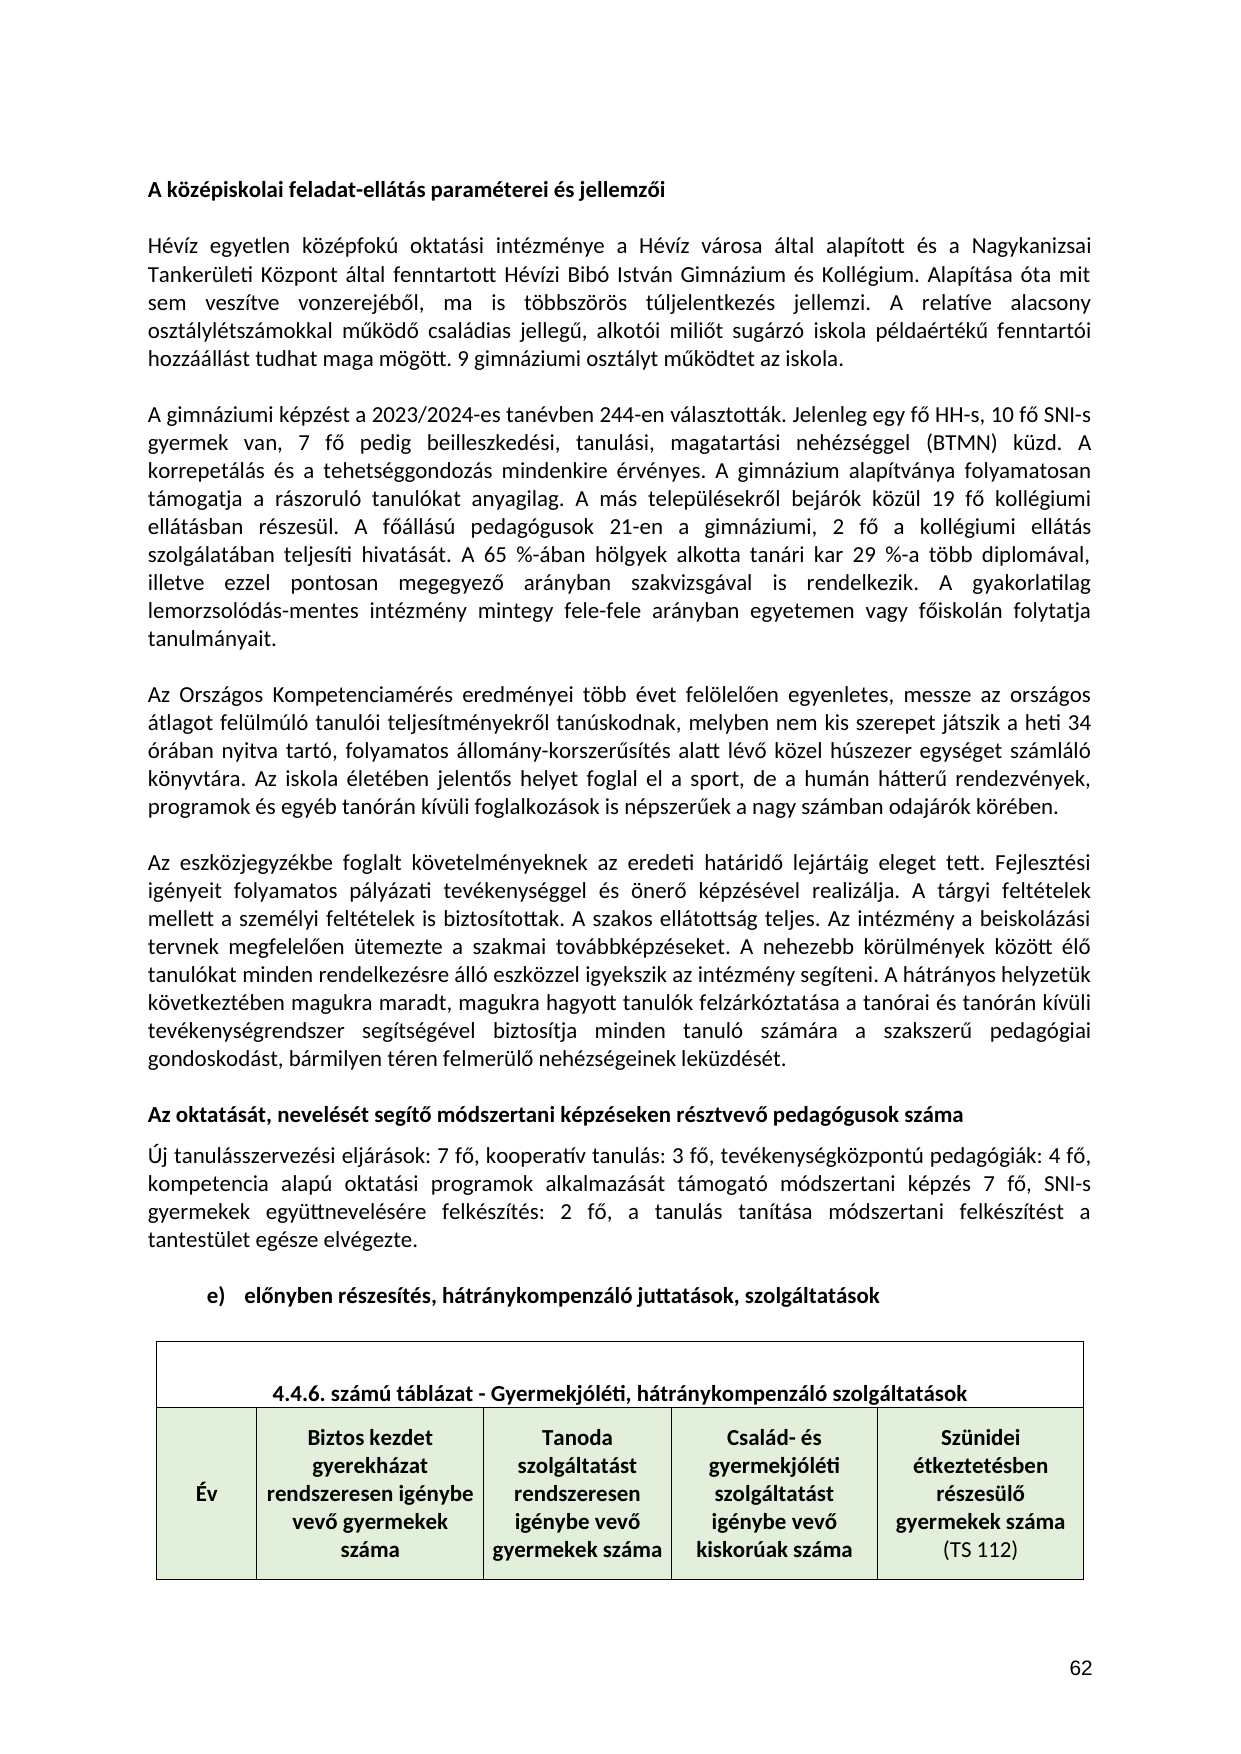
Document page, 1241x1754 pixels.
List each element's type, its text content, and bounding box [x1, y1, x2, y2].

table_cell Család- és gyermekjóléti szolgáltatást igénybe vevő kiskorúak száma [672, 1408, 877, 1579]
table_header 4.4.6. számú táblázat - Gyermekjóléti, hátránykompenzáló szolgáltatások [157, 1342, 1083, 1407]
table_cell Szünidei étkeztetésben részesülő gyermekek száma (TS 112) [878, 1408, 1083, 1579]
text Az eszközjegyzékbe foglalt követelményeknek az eredeti határidő lejártáig eleget tett. Fejlesztési igényeit folyamatos pályázati tevékenységgel és önerő képzésével realizálja. A tárgyi feltételek mellett a személyi feltételek is biztosítottak. A szakos ellátottság teljes. Az intézmény a beiskolázási tervnek megfelelően ütemezte a szakmai továbbképzéseket. A nehezebb körülmények között élő tanulókat minden rendelkezésre álló eszközzel igyekszik az intézmény segíteni. A hátrányos helyzetük következtében magukra maradt, magukra hagyott tanulók felzárkóztatása a tanórai és tanórán kívüli tevékenységrendszer segítségével biztosítja minden tanuló számára a szakszerű pedagógiai gondoskodást, bármilyen téren felmerülő nehézségeinek leküzdését. [148, 848, 1093, 1072]
text Hévíz egyetlen középfokú oktatási intézménye a Hévíz városa által alapított és a Nagykanizsai Tankerületi Központ által fenntartott Hévízi Bibó István Gimnázium és Kollégium. Alapítása óta mit sem veszítve vonzerejéből, ma is többszörös túljelentkezés jellemzi. A relatíve alacsony osztálylétszámokkal működő családias jellegű, alkotói miliőt sugárzó iskola példaértékű fenntartói hozzáállást tudhat maga mögött. 9 gimnáziumi osztályt működtet az iskola. [148, 232, 1093, 372]
table_cell Biztos kezdet gyerekházat rendszeresen igénybe vevő gyermekek száma [257, 1408, 483, 1579]
list előnyben részesítés, hátránykompenzáló juttatások, szolgáltatások [207, 1281, 1093, 1309]
text A gimnáziumi képzést a 2023/2024-es tanévben 244-en választották. Jelenleg egy fő HH-s, 10 fő SNI-s gyermek van, 7 fő pedig beilleszkedési, tanulási, magatartási nehézséggel (BTMN) küzd. A korrepetálás és a tehetséggondozás mindenkire érvényes. A gimnázium alapítványa folyamatosan támogatja a rászoruló tanulókat anyagilag. A más településekről bejárók közül 19 fő kollégiumi ellátásban részesül. A főállású pedagógusok 21-en a gimnáziumi, 2 fő a kollégiumi ellátás szolgálatában teljesíti hivatását. A 65 %-ában hölgyek alkotta tanári kar 29 %-a több diplomával, illetve ezzel pontosan megegyező arányban szakvizsgával is rendelkezik. A gyakorlatilag lemorzsolódás-mentes intézmény mintegy fele-fele arányban egyetemen vagy főiskolán folytatja tanulmányait. [148, 400, 1093, 652]
text Az Országos Kompetenciamérés eredményei több évet felölelően egyenletes, messze az országos átlagot felülmúló tanulói teljesítményekről tanúskodnak, melyben nem kis szerepet játszik a heti 34 órában nyitva tartó, folyamatos állomány-korszerűsítés alatt lévő közel húszezer egységet számláló könyvtára. Az iskola életében jelentős helyet foglal el a sport, de a humán hátterű rendezvények, programok és egyéb tanórán kívüli foglalkozások is népszerűek a nagy számban odajárók körében. [148, 680, 1093, 820]
text A középiskolai feladat-ellátás paraméterei és jellemzői [148, 176, 1093, 204]
text Új tanulásszervezési eljárások: 7 fő, kooperatív tanulás: 3 fő, tevékenységközpontú pedagógiák: 4 fő, kompetencia alapú oktatási programok alkalmazását támogató módszertani képzés 7 fő, SNI-s gyermekek együttnevelésére felkészítés: 2 fő, a tanulás tanítása módszertani felkészítést a tantestület egésze elvégezte. [148, 1141, 1093, 1253]
text Az oktatását, nevelését segítő módszertani képzéseken résztvevő pedagógusok száma [148, 1100, 1093, 1128]
table_cell Tanoda szolgáltatást rendszeresen igénybe vevő gyermekek száma [484, 1408, 671, 1579]
table_cell Év [157, 1408, 256, 1579]
